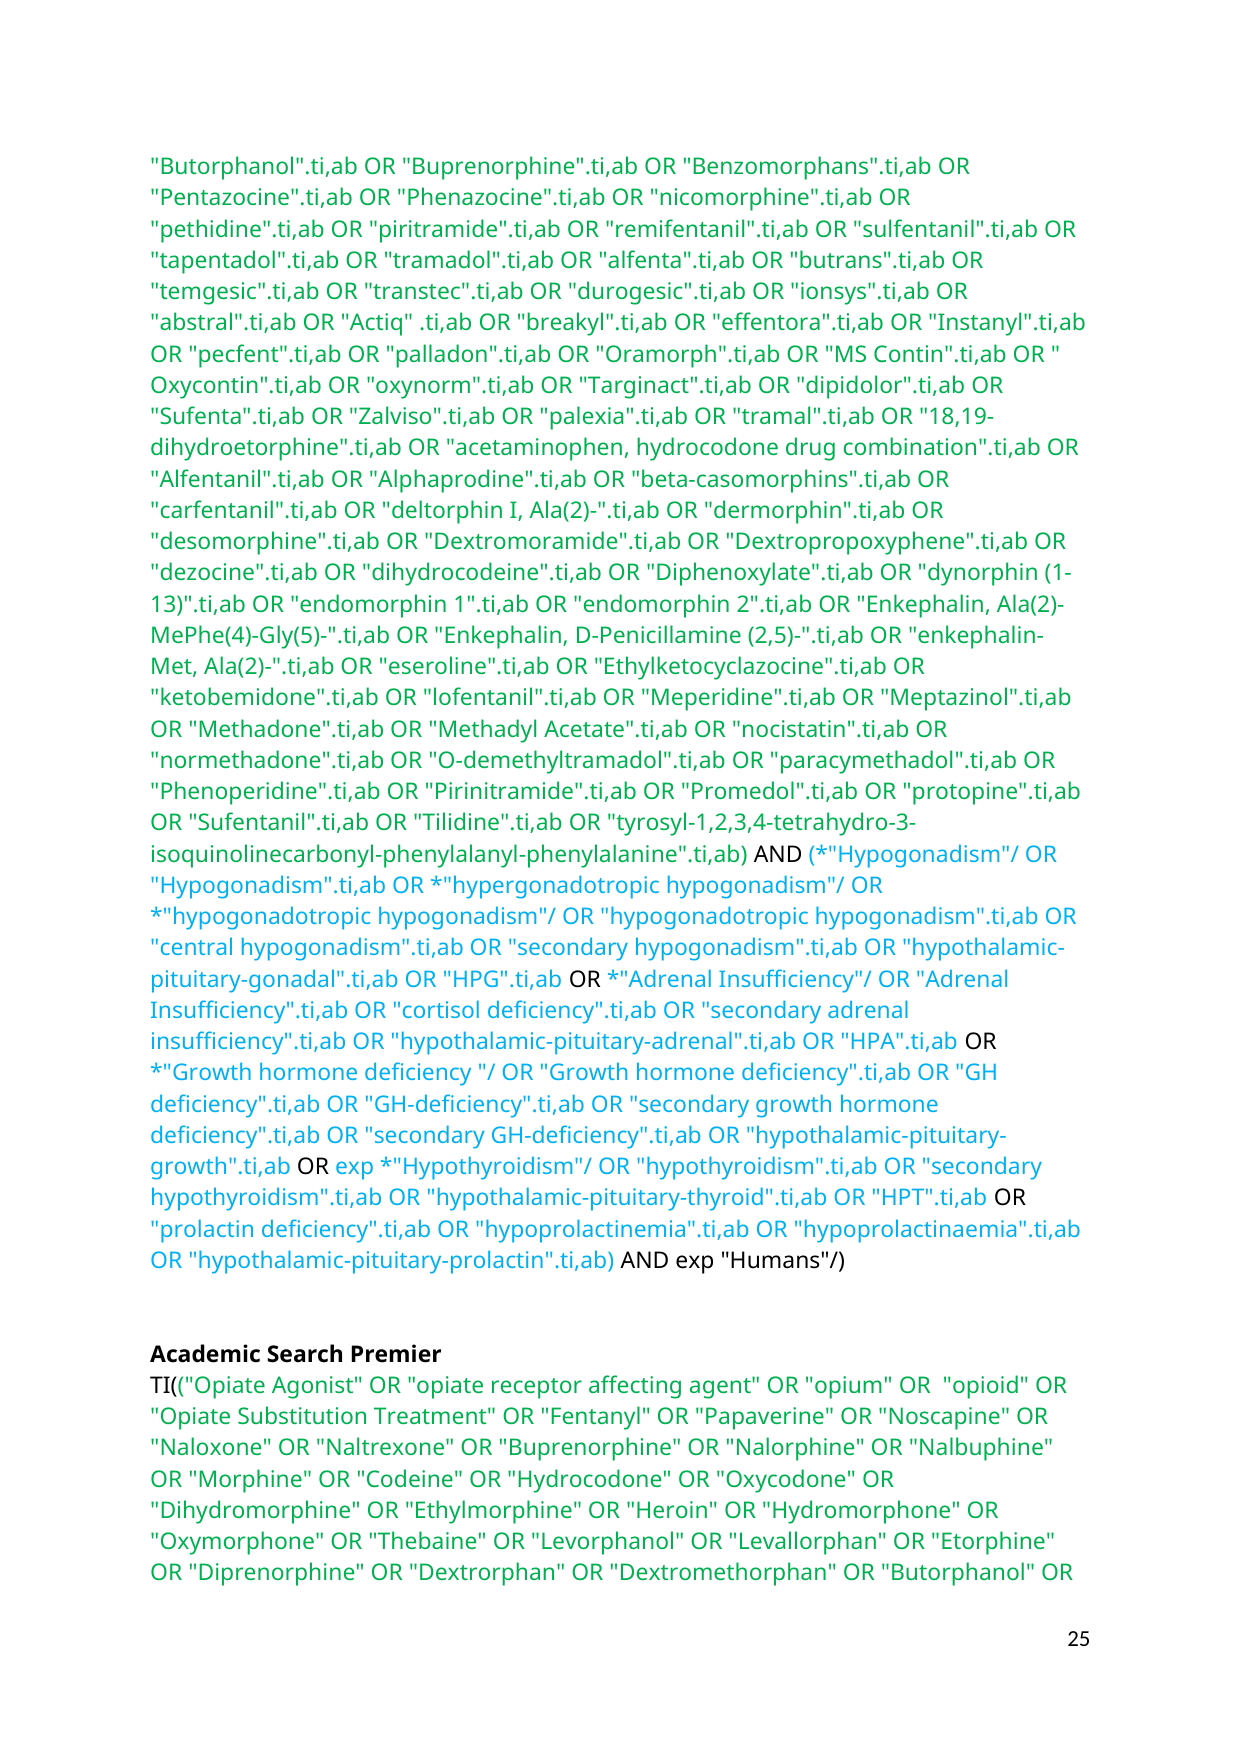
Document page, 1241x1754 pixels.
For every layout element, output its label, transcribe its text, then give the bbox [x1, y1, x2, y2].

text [150, 150, 1090, 1275]
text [150, 1369, 1090, 1587]
text Academic Search Premier [150, 1337, 1090, 1369]
